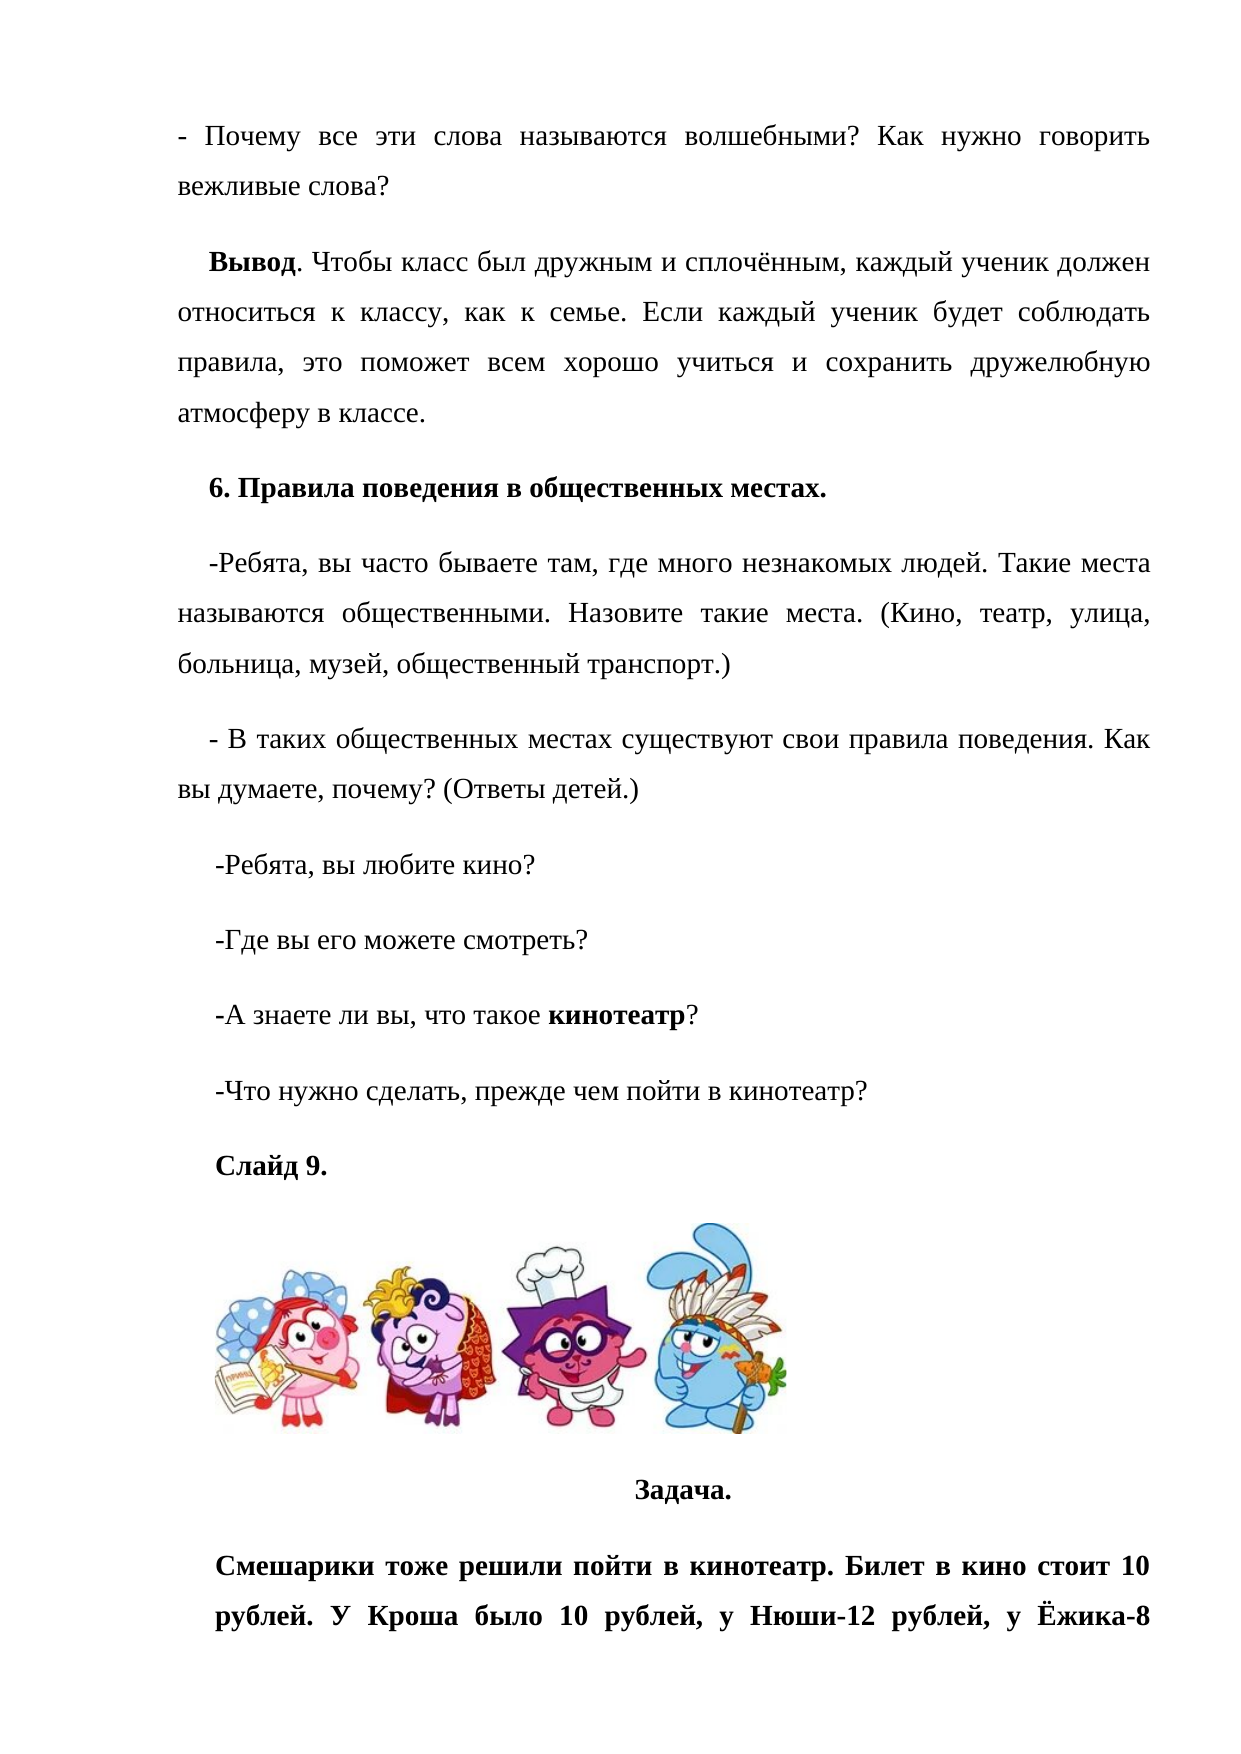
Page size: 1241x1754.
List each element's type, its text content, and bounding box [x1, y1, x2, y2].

text Вывод. Чтобы класс был дружным и сплочённым, каждый ученик должен относиться к классу, как к семье. Если каждый ученик будет соблюдать правила, это поможет всем хорошо учиться и сохранить дружелюбную атмосферу в классе. [177, 244, 1152, 428]
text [215, 1548, 1152, 1632]
text -Где вы его можете смотреть? [215, 922, 1152, 956]
text -А знаете ли вы, что такое кинотеатр? [215, 997, 1152, 1031]
text Слайд 9. [215, 1148, 1152, 1182]
text -Ребята, вы любите кино? [215, 847, 1152, 880]
text -Что нужно сделать, прежде чем пойти в кинотеатр? [215, 1073, 1152, 1106]
picture [214, 1223, 787, 1434]
text - В таких общественных местах существуют свои правила поведения. Как вы думаете, почему? (Ответы детей.) [177, 721, 1152, 805]
text -Ребята, вы часто бываете там, где много незнакомых людей. Такие места называются общественными. Назовите такие места. (Кино, театр, улица, больница, музей, общественный транспорт.) [177, 545, 1152, 679]
text 6. Правила поведения в общественных местах. [177, 470, 1152, 503]
text - Почему все эти слова называются волшебными? Как нужно говорить вежливые слова? [177, 118, 1152, 202]
text Задача. [215, 1472, 1152, 1506]
